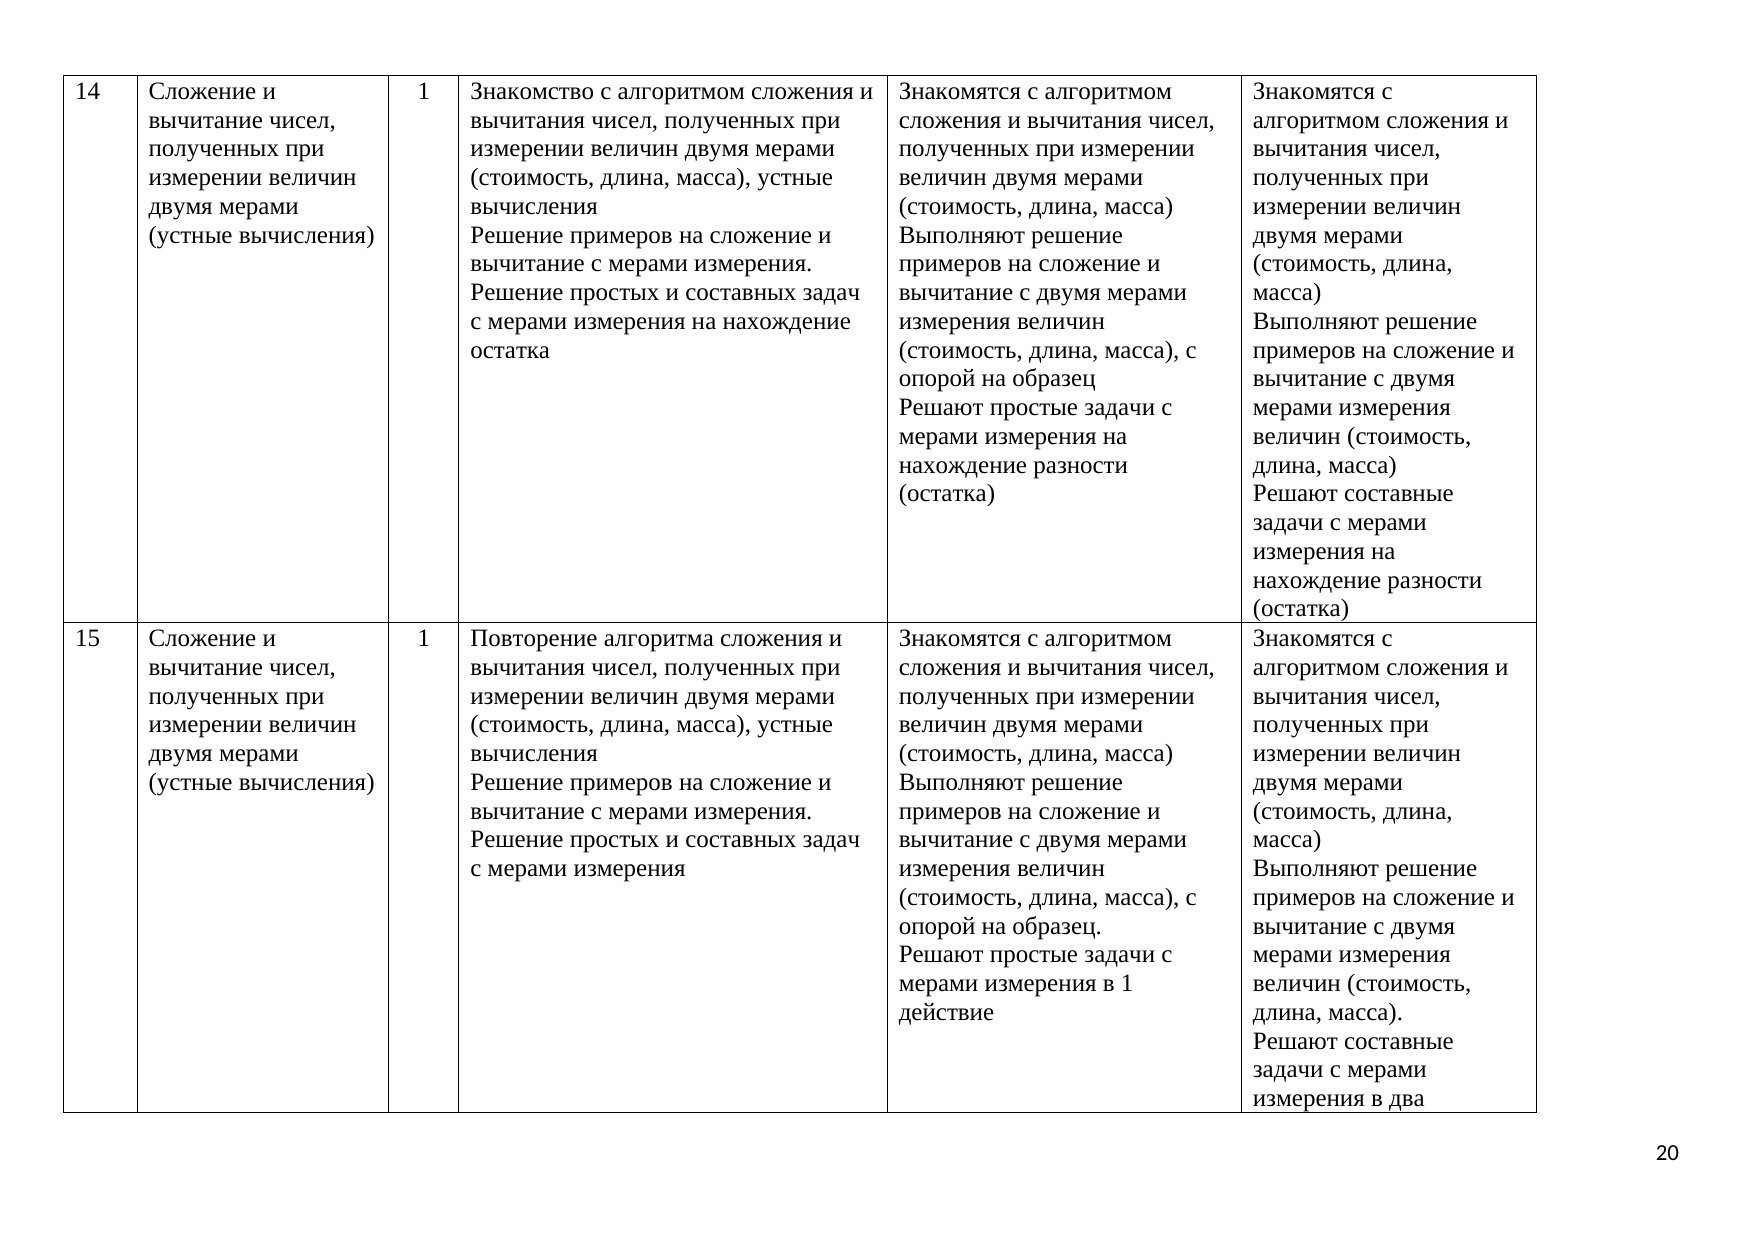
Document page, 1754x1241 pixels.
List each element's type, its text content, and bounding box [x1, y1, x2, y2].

table_header Сложение и вычитание чисел, полученных при измерении величин двумя мерами (устные вычисления) [138, 76, 388, 622]
table_header 1 [389, 76, 458, 622]
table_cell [888, 623, 1241, 1112]
table_header Знакомство с алгоритмом сложения и вычитания чисел, полученных при измерении величин двумя мерами (стоимость, длина, масса), устные вычисления Решение примеров на сложение и вычитание с мерами измерения. Решение простых и составных задач с мерами измерения на нахождение остатка [459, 76, 887, 622]
table_header Знакомятся с алгоритмом сложения и вычитания чисел, полученных при измерении величин двумя мерами (стоимость, длина, масса) Выполняют решение примеров на сложение и вычитание с двумя мерами измерения величин (стоимость, длина, масса), с опорой на образец Решают простые задачи с мерами измерения на нахождение разности (остатка) [888, 76, 1241, 622]
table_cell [459, 623, 887, 1112]
table_cell 1 [389, 623, 458, 1112]
table_header Знакомятся с алгоритмом сложения и вычитания чисел, полученных при измерении величин двумя мерами (стоимость, длина, масса) Выполняют решение примеров на сложение и вычитание с двумя мерами измерения величин (стоимость, длина, масса) Решают составные задачи с мерами измерения на нахождение разности (остатка) [1242, 76, 1536, 622]
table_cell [138, 623, 388, 1112]
table_header 14 [64, 76, 137, 622]
table_cell 15 [64, 623, 137, 1112]
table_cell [1242, 623, 1536, 1112]
